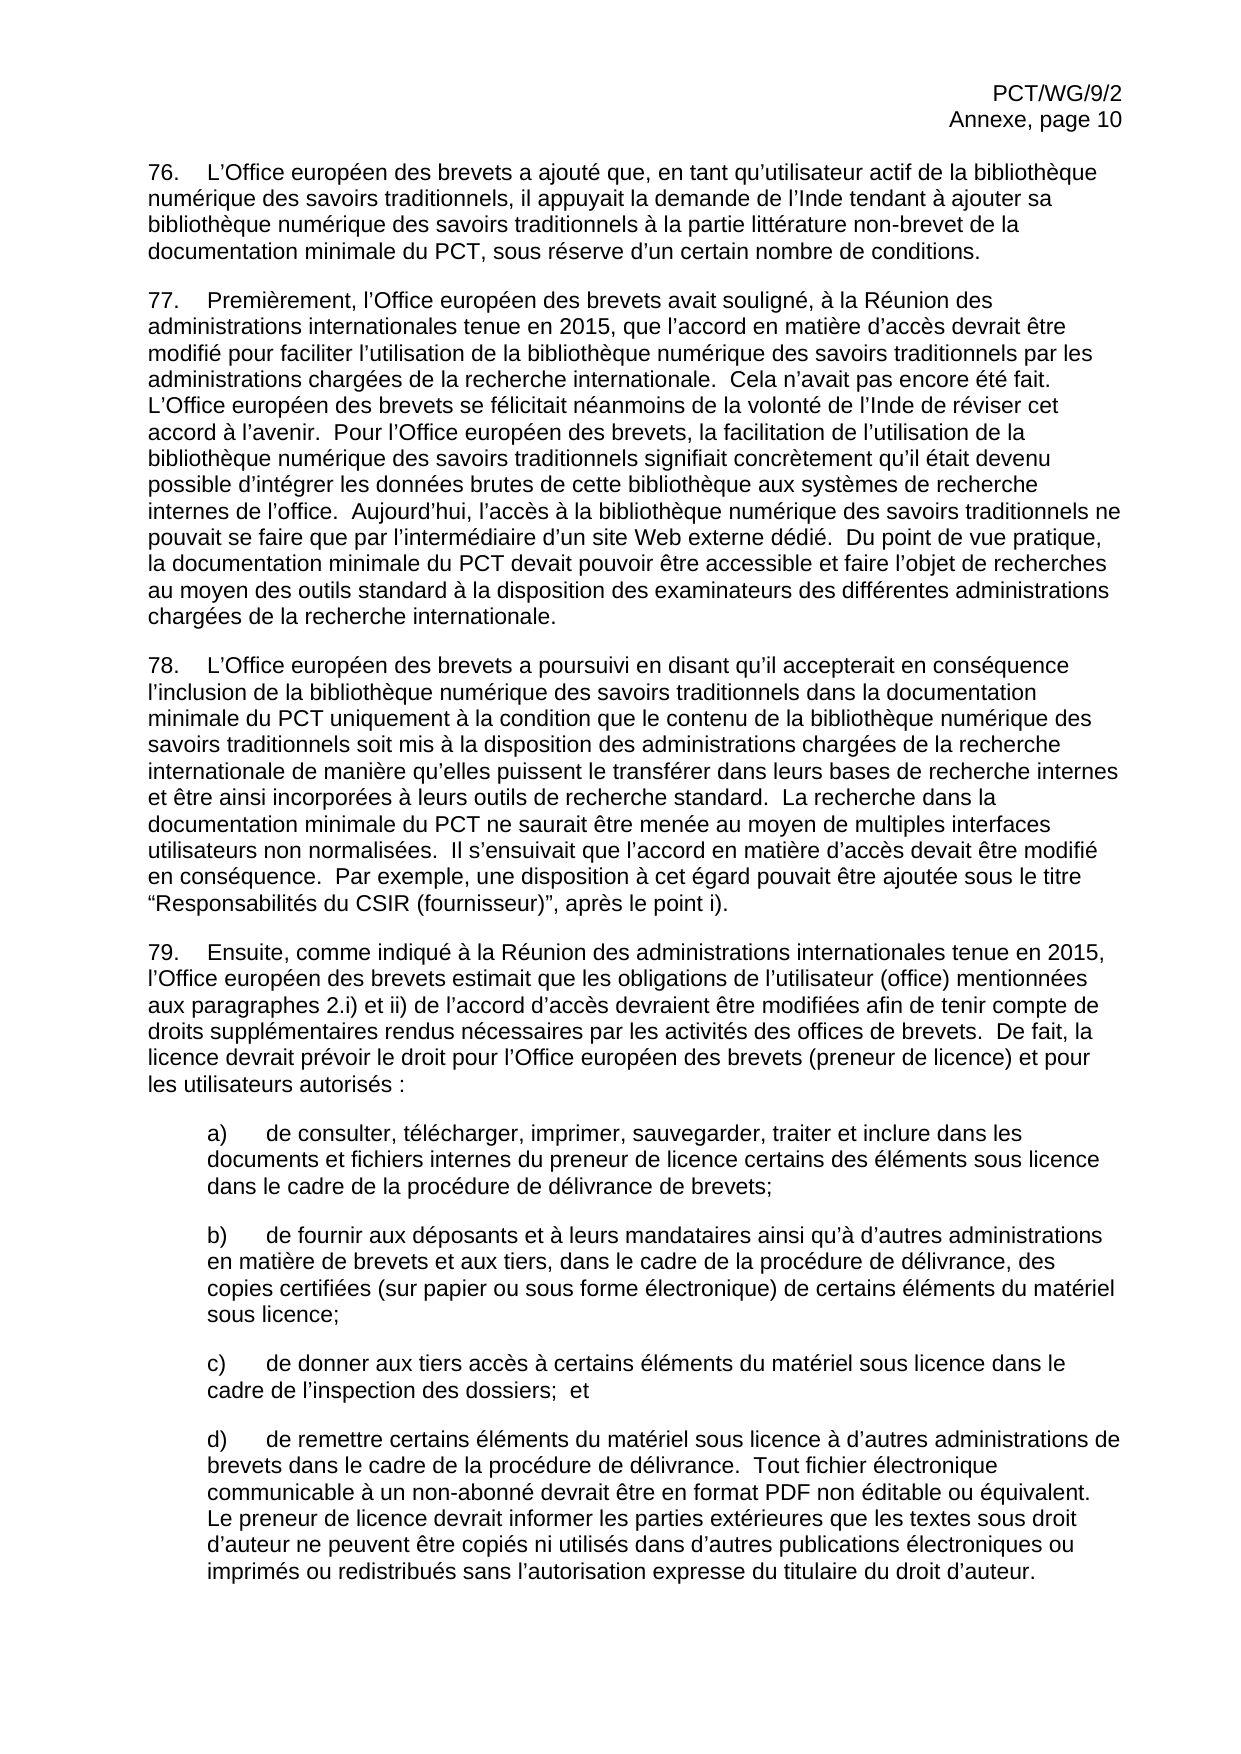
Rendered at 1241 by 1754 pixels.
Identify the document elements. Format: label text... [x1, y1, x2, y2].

text L’Office européen des brevets a ajouté que, en tant qu’utilisateur actif de la bibliothèque numérique des savoirs traditionnels, il appuyait la demande de l’Inde tendant à ajouter sa bibliothèque numérique des savoirs traditionnels à la partie littérature non-brevet de la documentation minimale du PCT, sous réserve d’un certain nombre de conditions. [148, 158, 1122, 264]
list de consulter, télécharger, imprimer, sauvegarder, traiter et inclure dans les documents et fichiers internes du preneur de licence certains des éléments sous licence dans le cadre de la procédure de délivrance de brevets; [207, 1120, 1122, 1199]
list de remettre certains éléments du matériel sous licence à d’autres administrations de brevets dans le cadre de la procédure de délivrance. Tout fichier électronique communicable à un non-abonné devrait être en format PDF non éditable ou équivalent. Le preneur de licence devrait informer les parties extérieures que les textes sous droit d’auteur ne peuvent être copiés ni utilisés dans d’autres publications électroniques ou imprimés ou redistribués sans l’autorisation expresse du titulaire du droit d’auteur. [207, 1426, 1122, 1584]
text L’Office européen des brevets a poursuivi en disant qu’il accepterait en conséquence l’inclusion de la bibliothèque numérique des savoirs traditionnels dans la documentation minimale du PCT uniquement à la condition que le contenu de la bibliothèque numérique des savoirs traditionnels soit mis à la disposition des administrations chargées de la recherche internationale de manière qu’elles puissent le transférer dans leurs bases de recherche internes et être ainsi incorporées à leurs outils de recherche standard. La recherche dans la documentation minimale du PCT ne saurait être menée au moyen de multiples interfaces utilisateurs non normalisées. Il s’ensuivait que l’accord en matière d’accès devait être modifié en conséquence. Par exemple, une disposition à cet égard pouvait être ajoutée sous le titre “Responsabilités du CSIR (fournisseur)”, après le point i). [148, 652, 1122, 916]
text Premièrement, l’Office européen des brevets avait souligné, à la Réunion des administrations internationales tenue en 2015, que l’accord en matière d’accès devrait être modifié pour faciliter l’utilisation de la bibliothèque numérique des savoirs traditionnels par les administrations chargées de la recherche internationale. Cela n’avait pas encore été fait. L’Office européen des brevets se félicitait néanmoins de la volonté de l’Inde de réviser cet accord à l’avenir. Pour l’Office européen des brevets, la facilitation de l’utilisation de la bibliothèque numérique des savoirs traditionnels signifiait concrètement qu’il était devenu possible d’intégrer les données brutes de cette bibliothèque aux systèmes de recherche internes de l’office. Aujourd’hui, l’accès à la bibliothèque numérique des savoirs traditionnels ne pouvait se faire que par l’intermédiaire d’un site Web externe dédié. Du point de vue pratique, la documentation minimale du PCT devait pouvoir être accessible et faire l’objet de recherches au moyen des outils standard à la disposition des examinateurs des différentes administrations chargées de la recherche internationale. [148, 287, 1122, 629]
list de donner aux tiers accès à certains éléments du matériel sous licence dans le cadre de l’inspection des dossiers; et [207, 1350, 1122, 1403]
text Ensuite, comme indiqué à la Réunion des administrations internationales tenue en 2015, l’Office européen des brevets estimait que les obligations de l’utilisateur (office) mentionnées aux paragraphes 2.i) et ii) de l’accord d’accès devraient être modifiées afin de tenir compte de droits supplémentaires rendus nécessaires par les activités des offices de brevets. De fait, la licence devrait prévoir le droit pour l’Office européen des brevets (preneur de licence) et pour les utilisateurs autorisés : [148, 939, 1122, 1097]
list de fournir aux déposants et à leurs mandataires ainsi qu’à d’autres administrations en matière de brevets et aux tiers, dans le cadre de la procédure de délivrance, des copies certifiées (sur papier ou sous forme électronique) de certains éléments du matériel sous licence; [207, 1222, 1122, 1327]
